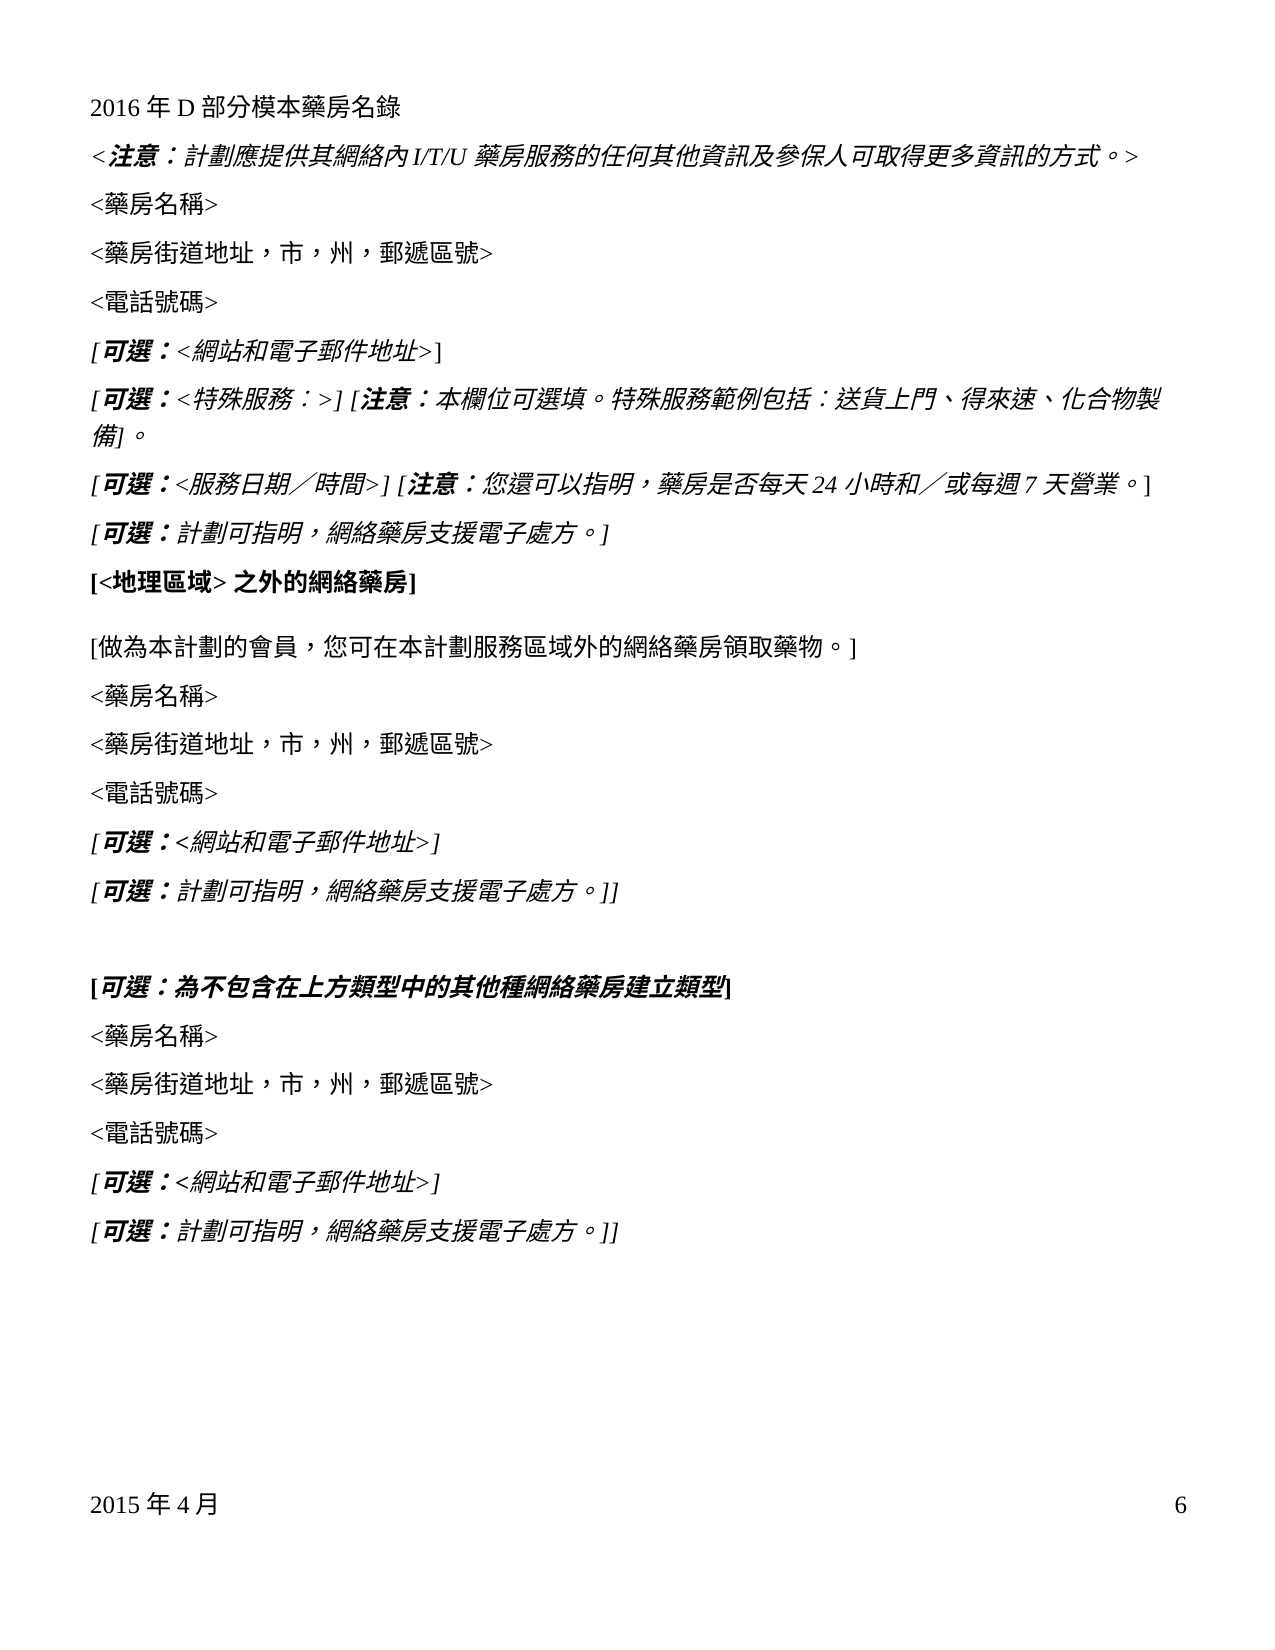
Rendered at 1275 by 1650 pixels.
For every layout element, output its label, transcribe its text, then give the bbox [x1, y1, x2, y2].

text <注意︰計劃應提供其網絡內 I/T/U 藥房服務的任何其他資訊及參保人可取得更多資訊的方式。> [90, 136, 1185, 172]
text <藥房街道地址，市，州，郵遞區號> [90, 725, 1185, 761]
text <藥房名稱> [90, 185, 1185, 221]
text <藥房街道地址，市，州，郵遞區號> [90, 1065, 1185, 1101]
text <電話號碼> [90, 774, 1185, 810]
text [做為本計劃的會員，您可在本計劃服務區域外的網絡藥房領取藥物。] [90, 627, 1185, 664]
text [可選：<特殊服務︰>] [注意︰本欄位可選填。特殊服務範例包括︰送貨上門、得來速、化合物製備]。 [90, 380, 1185, 452]
text [可選：計劃可指明，網絡藥房支援電子處方。] [90, 514, 1185, 550]
text [可選：計劃可指明，網絡藥房支援電子處方。]] [90, 1211, 1185, 1247]
text [可選：<服務日期／時間>] [注意︰您還可以指明，藥房是否每天 24 小時和／或每週 7 天營業。] [90, 465, 1185, 501]
text <藥房名稱> [90, 676, 1185, 712]
text [可選：<網站和電子郵件地址>] [90, 1162, 1185, 1199]
text [可選：為不包含在上方類型中的其他種網絡藥房建立類型] [90, 967, 1185, 1004]
text [可選：<網站和電子郵件地址>] [90, 822, 1185, 859]
text [<地理區域> 之外的網絡藥房] [90, 562, 1185, 599]
text <電話號碼> [90, 282, 1185, 319]
text [可選：計劃可指明，網絡藥房支援電子處方。]] [90, 871, 1185, 907]
text [可選：<網站和電子郵件地址>] [90, 331, 1185, 367]
text <電話號碼> [90, 1114, 1185, 1150]
text <藥房街道地址，市，州，郵遞區號> [90, 234, 1185, 270]
text <藥房名稱> [90, 1016, 1185, 1052]
